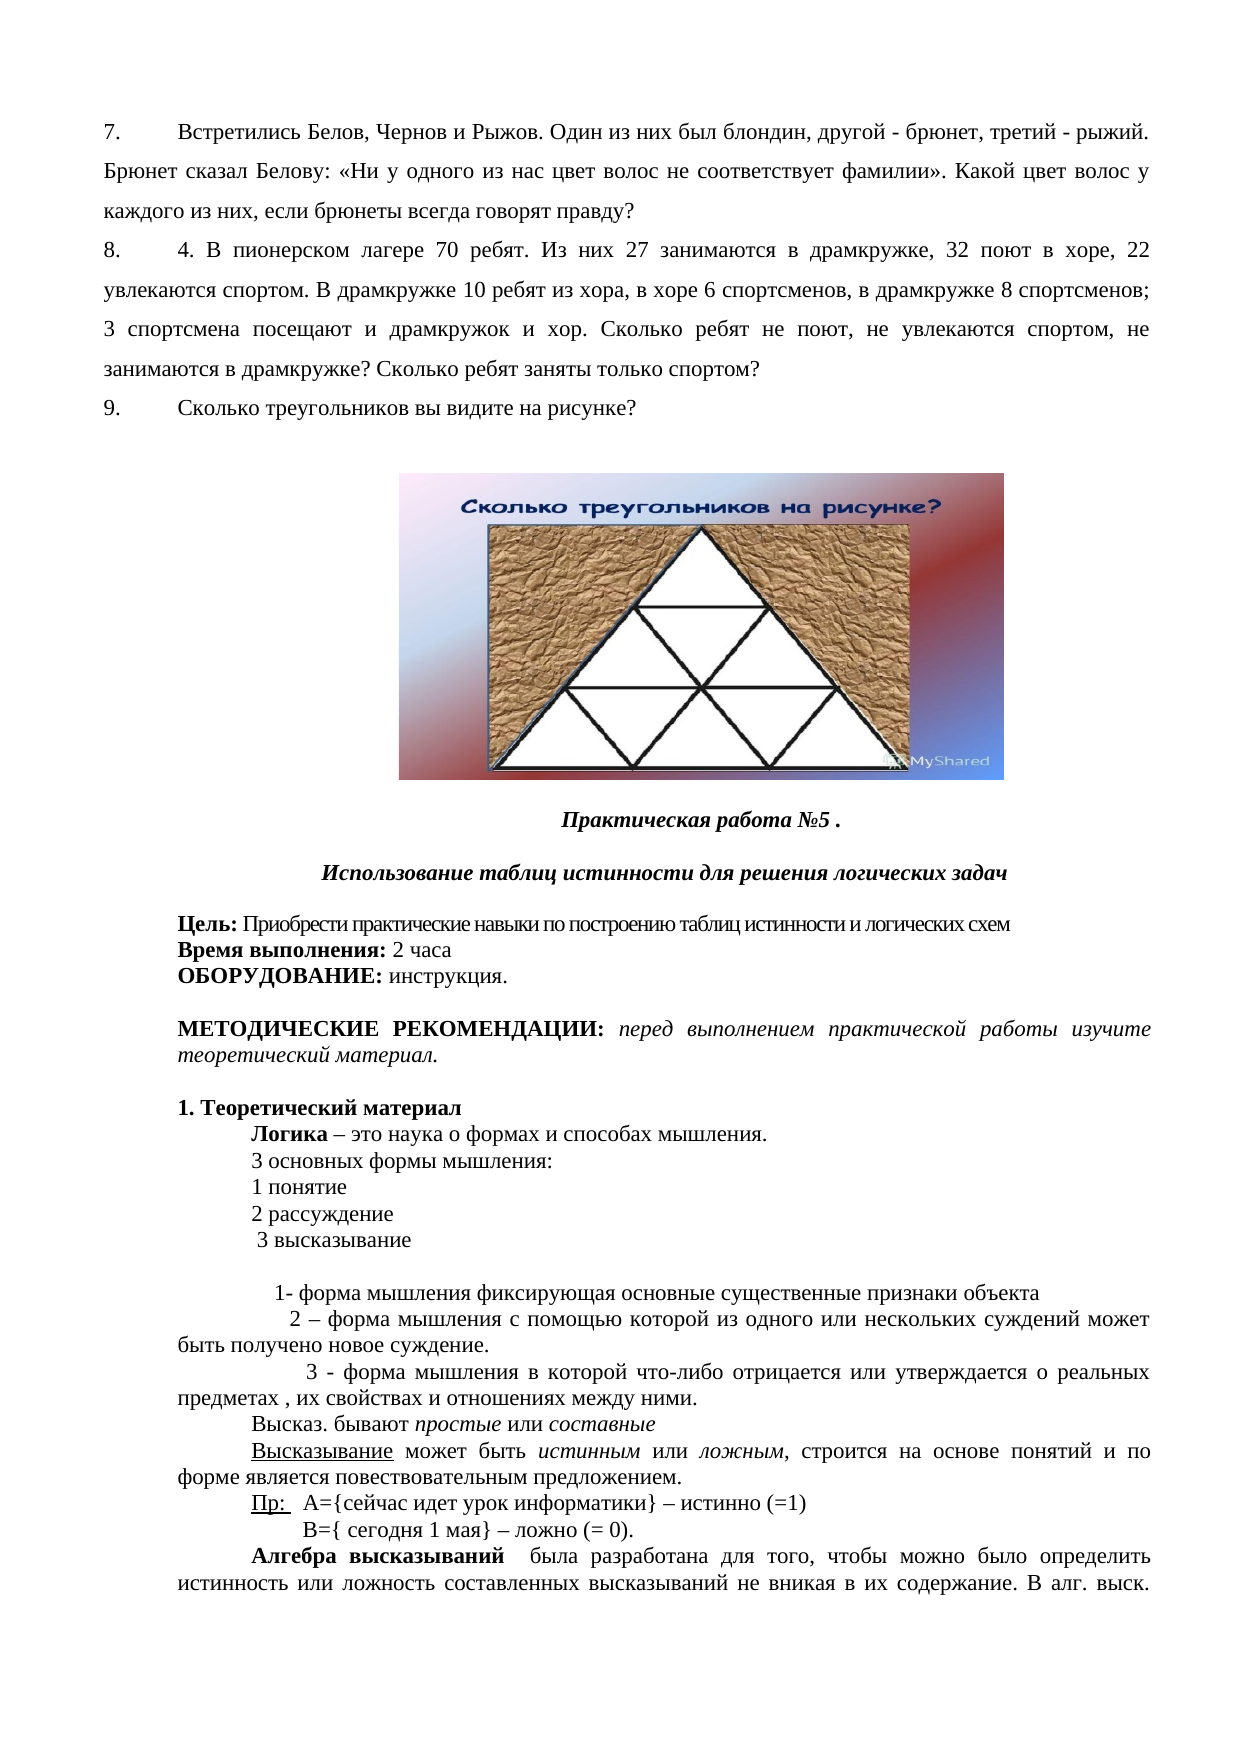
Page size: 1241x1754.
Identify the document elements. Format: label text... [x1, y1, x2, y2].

text 1- форма мышления фиксирующая основные существенные признаки объекта [177, 1279, 1152, 1305]
text Использование таблиц истинности для решения логических задач [177, 859, 1152, 885]
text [177, 1542, 1152, 1595]
text Цель: Приобрести практические навыки по построению таблиц истинности и логических схем [177, 910, 1151, 936]
text Логика – это наука о формах и способах мышления. [177, 1121, 1152, 1147]
text 2 рассуждение [177, 1199, 1152, 1226]
text 2 – форма мышления с помощью которой из одного или нескольких суждений может быть получено новое суждение. [177, 1305, 1152, 1358]
text Практическая работа №5 . [177, 806, 1152, 832]
text 3 высказывание [177, 1226, 1152, 1252]
text Пр: А={сейчас идет урок информатики} – истинно (=1) [177, 1489, 1152, 1516]
text В={ сегодня 1 мая} – ложно (= 0). [177, 1516, 1152, 1542]
list 4. В пионерском лагере 70 ребят. Из них 27 занимаются в драмкружке, 32 поют в хоре, 22 увлекаются спортом. В драмкружке 10 ребят из хора, в хоре 6 спортсменов, в драмкружке 8 спортсменов; 3 спортсмена посещают и драмкружок и хор. Сколько ребят не поют, не увлекаются спортом, не занимаются в драмкружке? Сколько ребят заняты только спортом? [103, 237, 1152, 381]
text МЕТОДИЧЕСКИЕ РЕКОМЕНДАЦИИ: перед выполнением практической работы изучите теоретический материал. [177, 1015, 1152, 1068]
text Высказ. бывают простые или составные [177, 1410, 1152, 1437]
text 1 понятие [177, 1173, 1152, 1199]
text Время выполнения: 2 часа [177, 936, 1151, 962]
text 1. Теоретический материал [177, 1094, 1152, 1121]
text Высказывание может быть истинным или ложным, строится на основе понятий и по форме является повествовательным предложением. [177, 1437, 1152, 1489]
list Встретились Белов, Чернов и Рыжов. Один из них был блондин, другой - брюнет, третий - рыжий. Брюнет сказал Белову: «Ни у одного из нас цвет волос не соответствует фамилии». Какой цвет волос у каждого из них, если брюнеты всегда говорят правду? [103, 118, 1152, 223]
text 3 - форма мышления в которой что-либо отрицается или утверждается о реальных предметах , их свойствах и отношениях между ними. [177, 1358, 1152, 1410]
picture [398, 473, 1004, 780]
text ОБОРУДОВАНИЕ: инструкция. [177, 962, 1152, 989]
text 3 основных формы мышления: [177, 1147, 1152, 1173]
list Сколько треугольников вы видите на рисунке? [103, 394, 1152, 421]
